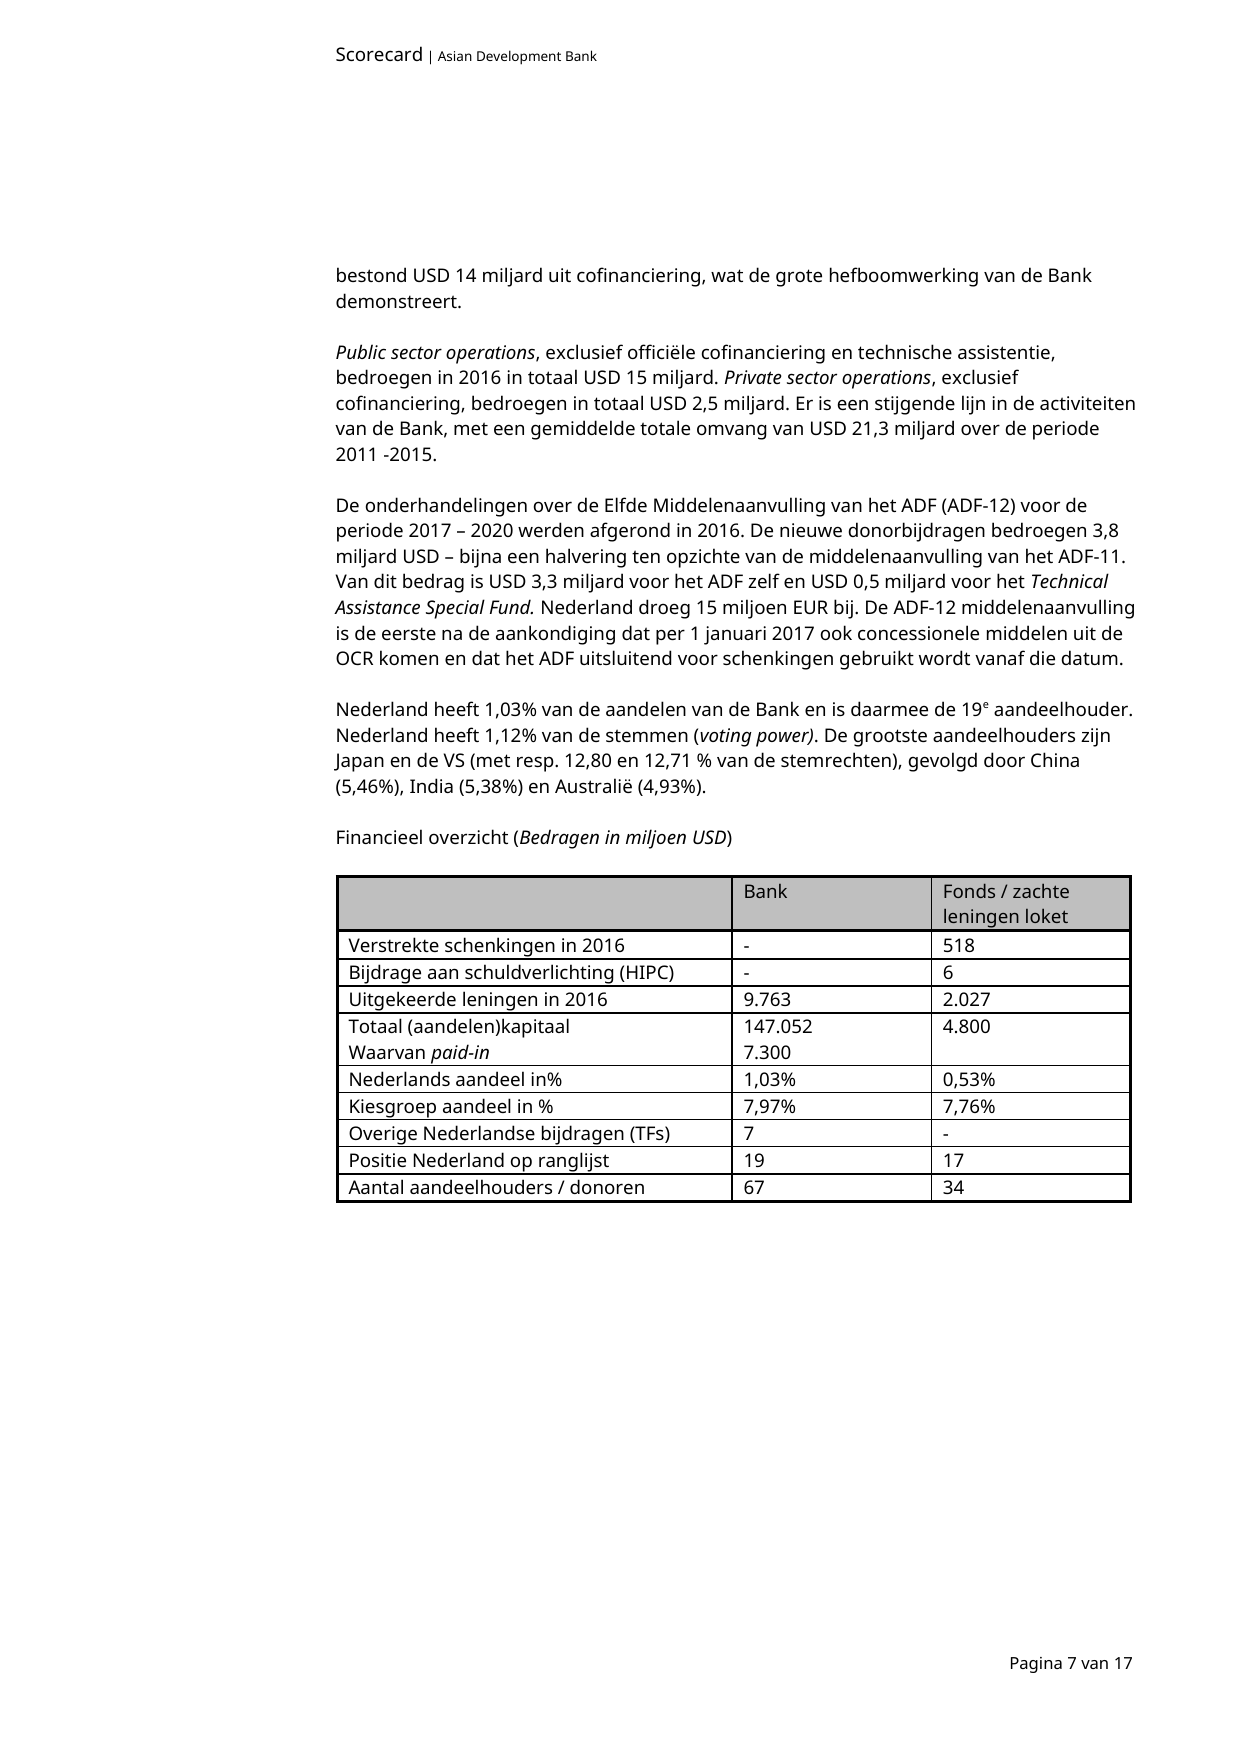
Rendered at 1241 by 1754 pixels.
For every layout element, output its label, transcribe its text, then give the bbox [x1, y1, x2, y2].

table_cell - [932, 1120, 1129, 1146]
table_cell 6 [932, 960, 1129, 985]
text Financieel overzicht (Bedragen in miljoen USD) [335, 824, 1140, 849]
table_cell Totaal (aandelen)kapitaal Waarvan paid-in [339, 1014, 731, 1064]
table_header Fonds / zachte leningen loket [932, 878, 1129, 929]
table_cell Aantal aandeelhouders / donoren [339, 1175, 731, 1200]
table_cell 19 [733, 1147, 931, 1173]
table_cell 7 [733, 1120, 931, 1146]
table_cell 4.800 [932, 1014, 1129, 1064]
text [335, 262, 1140, 313]
text Nederland heeft 1,03% van de aandelen van de Bank en is daarmee de 19e aandeelhouder. Nederland heeft 1,12% van de stemmen (voting power). De grootste aandeelhouders zijn Japan en de VS (met resp. 12,80 en 12,71 % van de stemrechten), gevolgd door China (5,46%), India (5,38%) en Australië (4,93%). [335, 696, 1140, 798]
table_cell Uitgekeerde leningen in 2016 [339, 987, 731, 1012]
table_cell Kiesgroep aandeel in % [339, 1093, 731, 1119]
table_cell 67 [733, 1175, 931, 1200]
table_cell - [733, 960, 931, 985]
table_cell 1,03% [733, 1066, 931, 1092]
table_header Bank [733, 878, 931, 929]
table_cell Nederlands aandeel in% [339, 1066, 731, 1092]
table_cell 2.027 [932, 987, 1129, 1012]
table_cell 147.052 7.300 [733, 1014, 931, 1064]
table_cell 7,76% [932, 1093, 1129, 1119]
table_header [339, 878, 731, 929]
table_cell 7,97% [733, 1093, 931, 1119]
table_cell 0,53% [932, 1066, 1129, 1092]
table_cell 17 [932, 1147, 1129, 1173]
table_cell 34 [932, 1175, 1129, 1200]
text Public sector operations, exclusief officiële cofinanciering en technische assistentie, bedroegen in 2016 in totaal USD 15 miljard. Private sector operations, exclusief cofinanciering, bedroegen in totaal USD 2,5 miljard. Er is een stijgende lijn in de activiteiten van de Bank, met een gemiddelde totale omvang van USD 21,3 miljard over de periode 2011 -2015. [335, 339, 1140, 467]
table_cell Positie Nederland op ranglijst [339, 1147, 731, 1173]
table_cell 518 [932, 932, 1129, 958]
table_cell - [733, 932, 931, 958]
table_cell Verstrekte schenkingen in 2016 [339, 932, 731, 958]
table_cell Bijdrage aan schuldverlichting (HIPC) [339, 960, 731, 985]
table_cell 9.763 [733, 987, 931, 1012]
text De onderhandelingen over de Elfde Middelenaanvulling van het ADF (ADF-12) voor de periode 2017 – 2020 werden afgerond in 2016. De nieuwe donorbijdragen bedroegen 3,8 miljard USD – bijna een halvering ten opzichte van de middelenaanvulling van het ADF-11. Van dit bedrag is USD 3,3 miljard voor het ADF zelf en USD 0,5 miljard voor het Technical Assistance Special Fund. Nederland droeg 15 miljoen EUR bij. De ADF-12 middelenaanvulling is de eerste na de aankondiging dat per 1 januari 2017 ook concessionele middelen uit de OCR komen en dat het ADF uitsluitend voor schenkingen gebruikt wordt vanaf die datum. [335, 492, 1140, 671]
table_cell Overige Nederlandse bijdragen (TFs) [339, 1120, 731, 1146]
